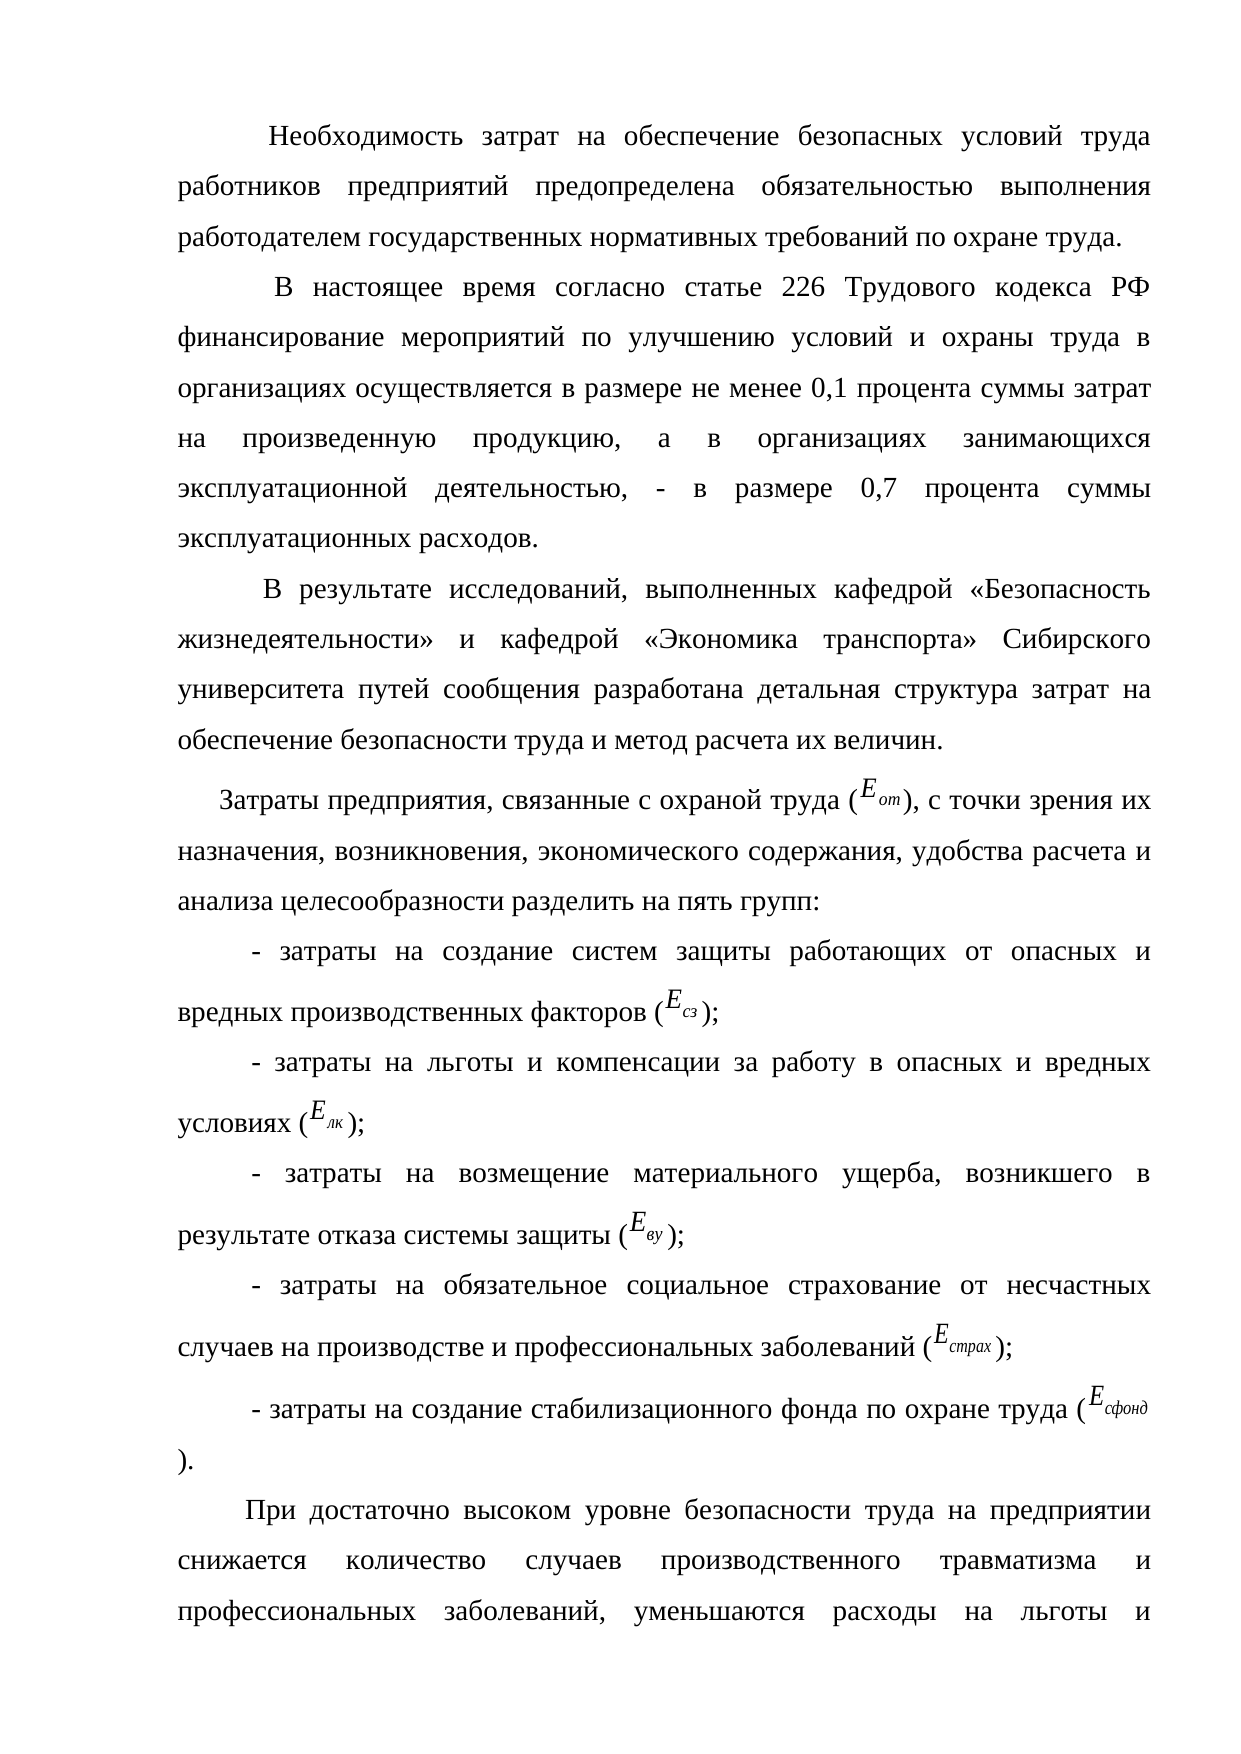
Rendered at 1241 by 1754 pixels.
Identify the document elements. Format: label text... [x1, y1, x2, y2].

text - затраты на обязательное социальное страхование от несчастных случаев на производстве и профессиональных заболеваний (); [177, 1267, 1152, 1363]
text Необходимость затрат на обеспечение безопасных условий труда работников предприятий предопределена обязательностью выполнения работодателем государственных нормативных требований по охране труда. [177, 118, 1152, 252]
text В результате исследований, выполненных кафедрой «Безопасность жизнедеятельности» и кафедрой «Экономика транспорта» Сибирского университета путей сообщения разработана детальная структура затрат на обеспечение безопасности труда и метод расчета их величин. [177, 571, 1152, 755]
text Затраты предприятия, связанные с охраной труда (), с точки зрения их назначения, возникновения, экономического содержания, удобства расчета и анализа целесообразности разделить на пять групп: [177, 772, 1152, 917]
text - затраты на возмещение материального ущерба, возникшего в результате отказа системы защиты (); [177, 1155, 1152, 1251]
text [177, 1492, 1152, 1626]
text - затраты на создание систем защиты работающих от опасных и вредных производственных факторов (); [177, 933, 1152, 1027]
text - затраты на льготы и компенсации за работу в опасных и вредных условиях (); [177, 1044, 1152, 1138]
text - затраты на создание стабилизационного фонда по охране труда (). [177, 1380, 1152, 1475]
text В настоящее время согласно статье 226 Трудового кодекса РФ финансирование мероприятий по улучшению условий и охраны труда в организациях осуществляется в размере не менее 0,1 процента суммы затрат на произведенную продукцию, а в организациях занимающихся эксплуатационной деятельностью, - в размере 0,7 процента суммы эксплуатационных расходов. [177, 269, 1152, 554]
